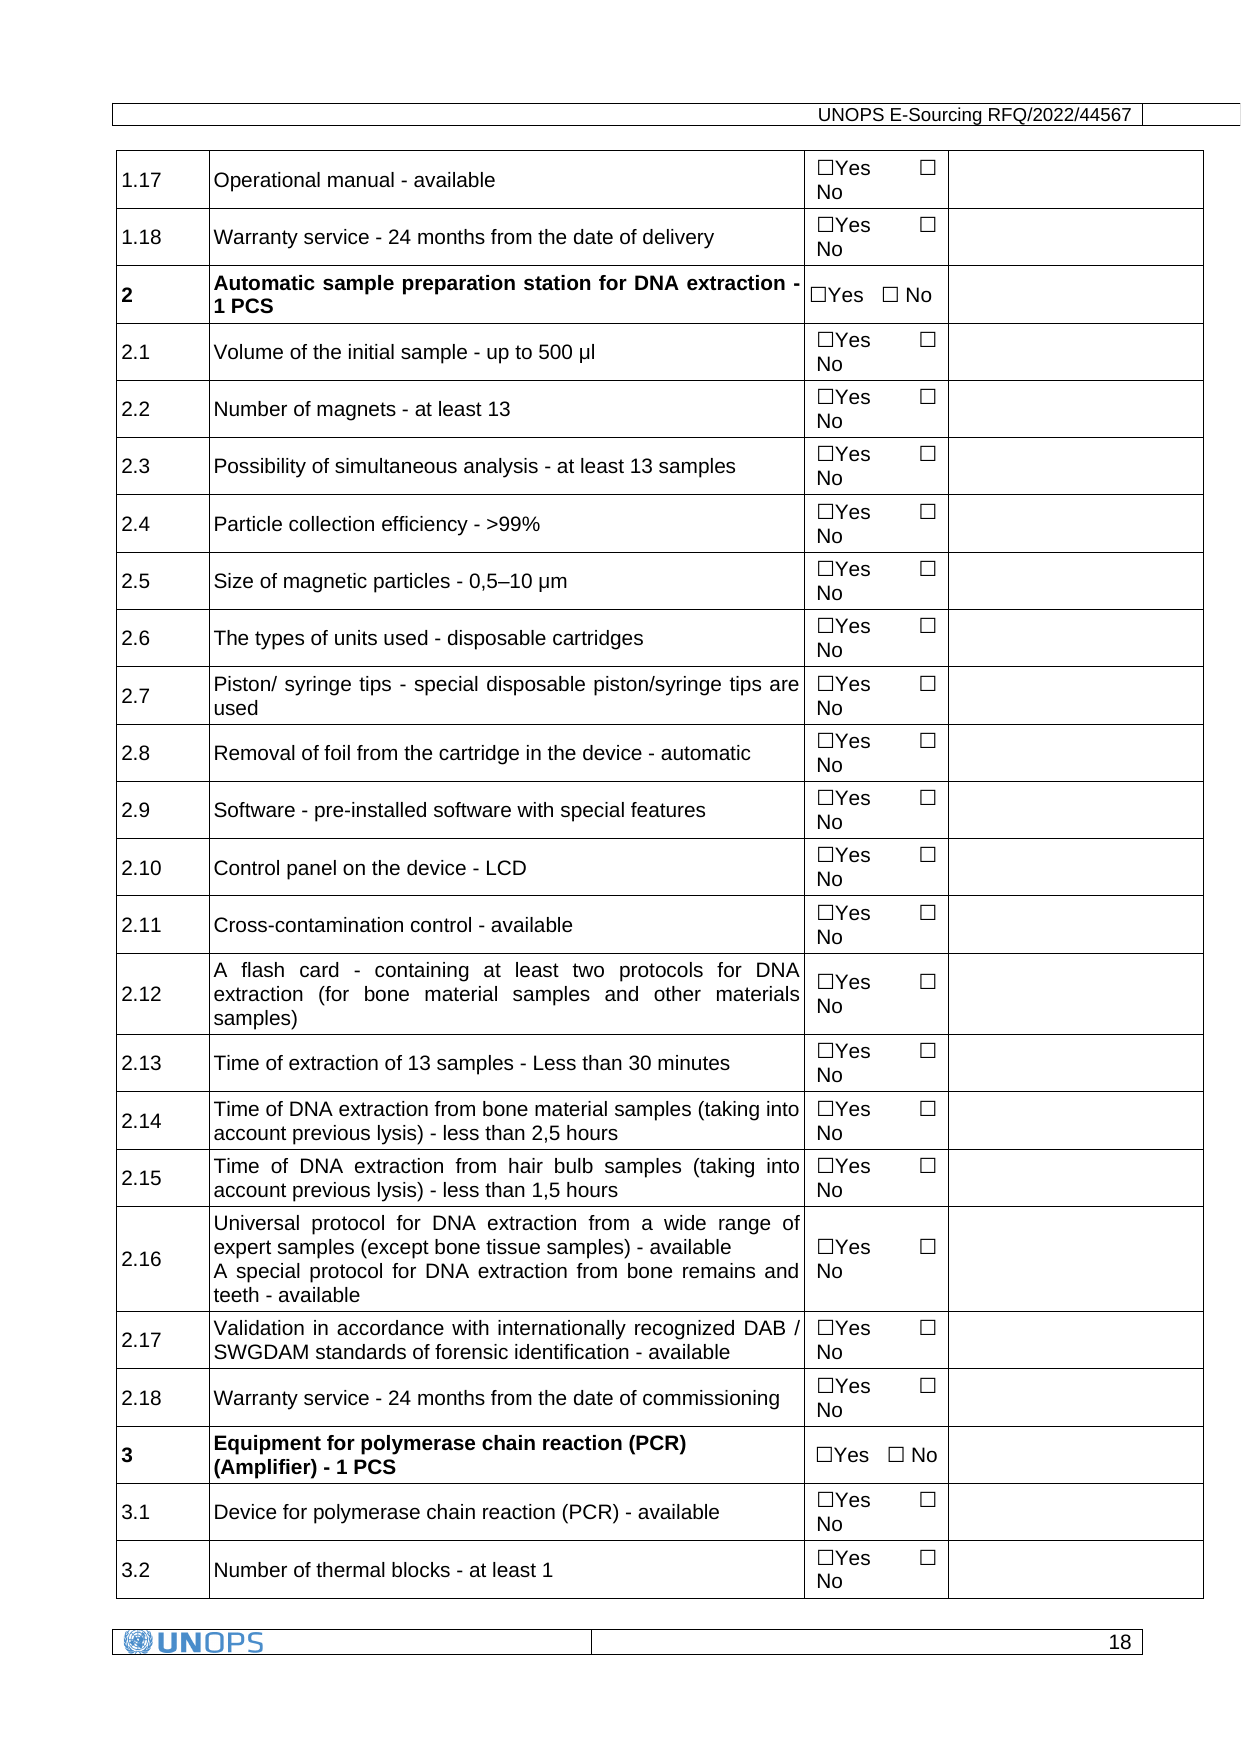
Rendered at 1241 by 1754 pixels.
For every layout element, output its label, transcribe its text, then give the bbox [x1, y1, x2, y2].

table_cell Warranty service - 24 months from the date of delivery [210, 209, 804, 265]
table_cell ☐Yes ☐ No [805, 667, 948, 723]
table_cell 2.3 [117, 438, 209, 494]
table_cell 2.8 [117, 725, 209, 781]
table_cell [949, 1092, 1203, 1148]
table_cell [949, 1427, 1203, 1483]
table_cell ☐Yes ☐ No [805, 896, 948, 953]
table_cell [949, 725, 1203, 781]
table_cell Time of DNA extraction from hair bulb samples (taking into account previous lysis) - less than 1,5 hours [210, 1150, 804, 1206]
table_cell Control panel on the device - LCD [210, 839, 804, 895]
table_cell Automatic sample preparation station for DNA extraction - 1 PCS [210, 266, 804, 322]
table_cell [949, 1150, 1203, 1206]
table_cell [949, 610, 1203, 666]
table_cell 2.7 [117, 667, 209, 723]
table_cell [949, 266, 1203, 322]
table_cell Device for polymerase chain reaction (PCR) - available [210, 1484, 804, 1540]
table_cell 2.17 [117, 1312, 209, 1368]
table_cell Software - pre-installed software with special features [210, 782, 804, 838]
table_cell 2.11 [117, 896, 209, 953]
table_cell ☐Yes ☐ No [805, 1035, 948, 1091]
table_cell ☐Yes ☐ No [805, 1150, 948, 1206]
table_cell ☐Yes ☐ No [805, 1369, 948, 1426]
table_cell Warranty service - 24 months from the date of commissioning [210, 1369, 804, 1426]
table_cell [949, 381, 1203, 437]
table_cell Number of magnets - at least 13 [210, 381, 804, 437]
table_cell ☐Yes ☐ No [805, 553, 948, 609]
table_cell [949, 1484, 1203, 1540]
table_cell ☐Yes ☐ No [805, 1092, 948, 1148]
table_cell ☐Yes ☐ No [805, 1207, 948, 1311]
table_cell 2.6 [117, 610, 209, 666]
table_cell Piston/ syringe tips - special disposable piston/syringe tips are used [210, 667, 804, 723]
table_cell The types of units used - disposable cartridges [210, 610, 804, 666]
table_cell 2.18 [117, 1369, 209, 1426]
table_cell ☐Yes ☐ No [805, 782, 948, 838]
table_cell [949, 324, 1203, 380]
table_cell ☐Yes ☐ No [805, 725, 948, 781]
table_cell ☐Yes ☐ No [805, 954, 948, 1034]
table_cell Equipment for polymerase chain reaction (PCR) (Amplifier) - 1 PCS [210, 1427, 804, 1483]
table_cell 2.4 [117, 495, 209, 552]
table_cell ☐Yes ☐ No [805, 381, 948, 437]
table_cell Cross-contamination control - available [210, 896, 804, 953]
table_cell [949, 1035, 1203, 1091]
table_cell [949, 954, 1203, 1034]
table_cell 3.1 [117, 1484, 209, 1540]
table_cell [949, 1369, 1203, 1426]
table_cell ☐Yes ☐ No [805, 324, 948, 380]
table_cell ☐Yes ☐ No [805, 151, 948, 208]
table_cell 2.15 [117, 1150, 209, 1206]
table_cell Size of magnetic particles - 0,5–10 μm [210, 553, 804, 609]
table_cell 3.2 [117, 1541, 209, 1597]
table_cell [949, 1541, 1203, 1597]
table_cell ☐Yes ☐ No [805, 495, 948, 552]
table_cell 2.5 [117, 553, 209, 609]
table_cell [949, 553, 1203, 609]
table_cell Operational manual - available [210, 151, 804, 208]
table_cell [949, 209, 1203, 265]
table_cell [949, 1312, 1203, 1368]
table_cell 3 [117, 1427, 209, 1483]
table_cell [949, 438, 1203, 494]
table_cell 1.18 [117, 209, 209, 265]
table_cell 1.17 [117, 151, 209, 208]
table_cell ☐Yes ☐ No [805, 610, 948, 666]
table_cell ☐Yes ☐ No [805, 1541, 948, 1597]
table_cell Volume of the initial sample - up to 500 μl [210, 324, 804, 380]
table_cell 2.9 [117, 782, 209, 838]
table_cell [949, 667, 1203, 723]
table_cell [949, 839, 1203, 895]
table_cell ☐Yes ☐ No [805, 1484, 948, 1540]
table_cell ☐Yes ☐ No [805, 438, 948, 494]
table_cell [949, 495, 1203, 552]
table_cell 2.12 [117, 954, 209, 1034]
table_cell ☐Yes ☐ No [805, 209, 948, 265]
table_cell Particle collection efficiency - >99% [210, 495, 804, 552]
table_cell 2.16 [117, 1207, 209, 1311]
table_cell Universal protocol for DNA extraction from a wide range of expert samples (except bone tissue samples) - available A special protocol for DNA extraction from bone remains and teeth - available [210, 1207, 804, 1311]
table_cell 2 [117, 266, 209, 322]
table_cell ☐Yes ☐ No [805, 839, 948, 895]
table_cell Time of extraction of 13 samples - Less than 30 minutes [210, 1035, 804, 1091]
table_cell ☐Yes ☐ No [805, 1427, 948, 1483]
table_cell 2.10 [117, 839, 209, 895]
picture [123, 1630, 263, 1654]
table_cell Time of DNA extraction from bone material samples (taking into account previous lysis) - less than 2,5 hours [210, 1092, 804, 1148]
table_cell [949, 782, 1203, 838]
table_cell ☐Yes ☐ No [805, 1312, 948, 1368]
table_cell [949, 896, 1203, 953]
table_cell Possibility of simultaneous analysis - at least 13 samples [210, 438, 804, 494]
table_cell 2.13 [117, 1035, 209, 1091]
table_cell [949, 151, 1203, 208]
table_cell 2.2 [117, 381, 209, 437]
table_cell Number of thermal blocks - at least 1 [210, 1541, 804, 1597]
table_cell A flash card - containing at least two protocols for DNA extraction (for bone material samples and other materials samples) [210, 954, 804, 1034]
table_cell 2.1 [117, 324, 209, 380]
table_cell Removal of foil from the cartridge in the device - automatic [210, 725, 804, 781]
table_cell Validation in accordance with internationally recognized DAB / SWGDAM standards of forensic identification - available [210, 1312, 804, 1368]
table_cell [949, 1207, 1203, 1311]
table_cell ☐Yes ☐ No [805, 266, 948, 322]
table_cell 2.14 [117, 1092, 209, 1148]
